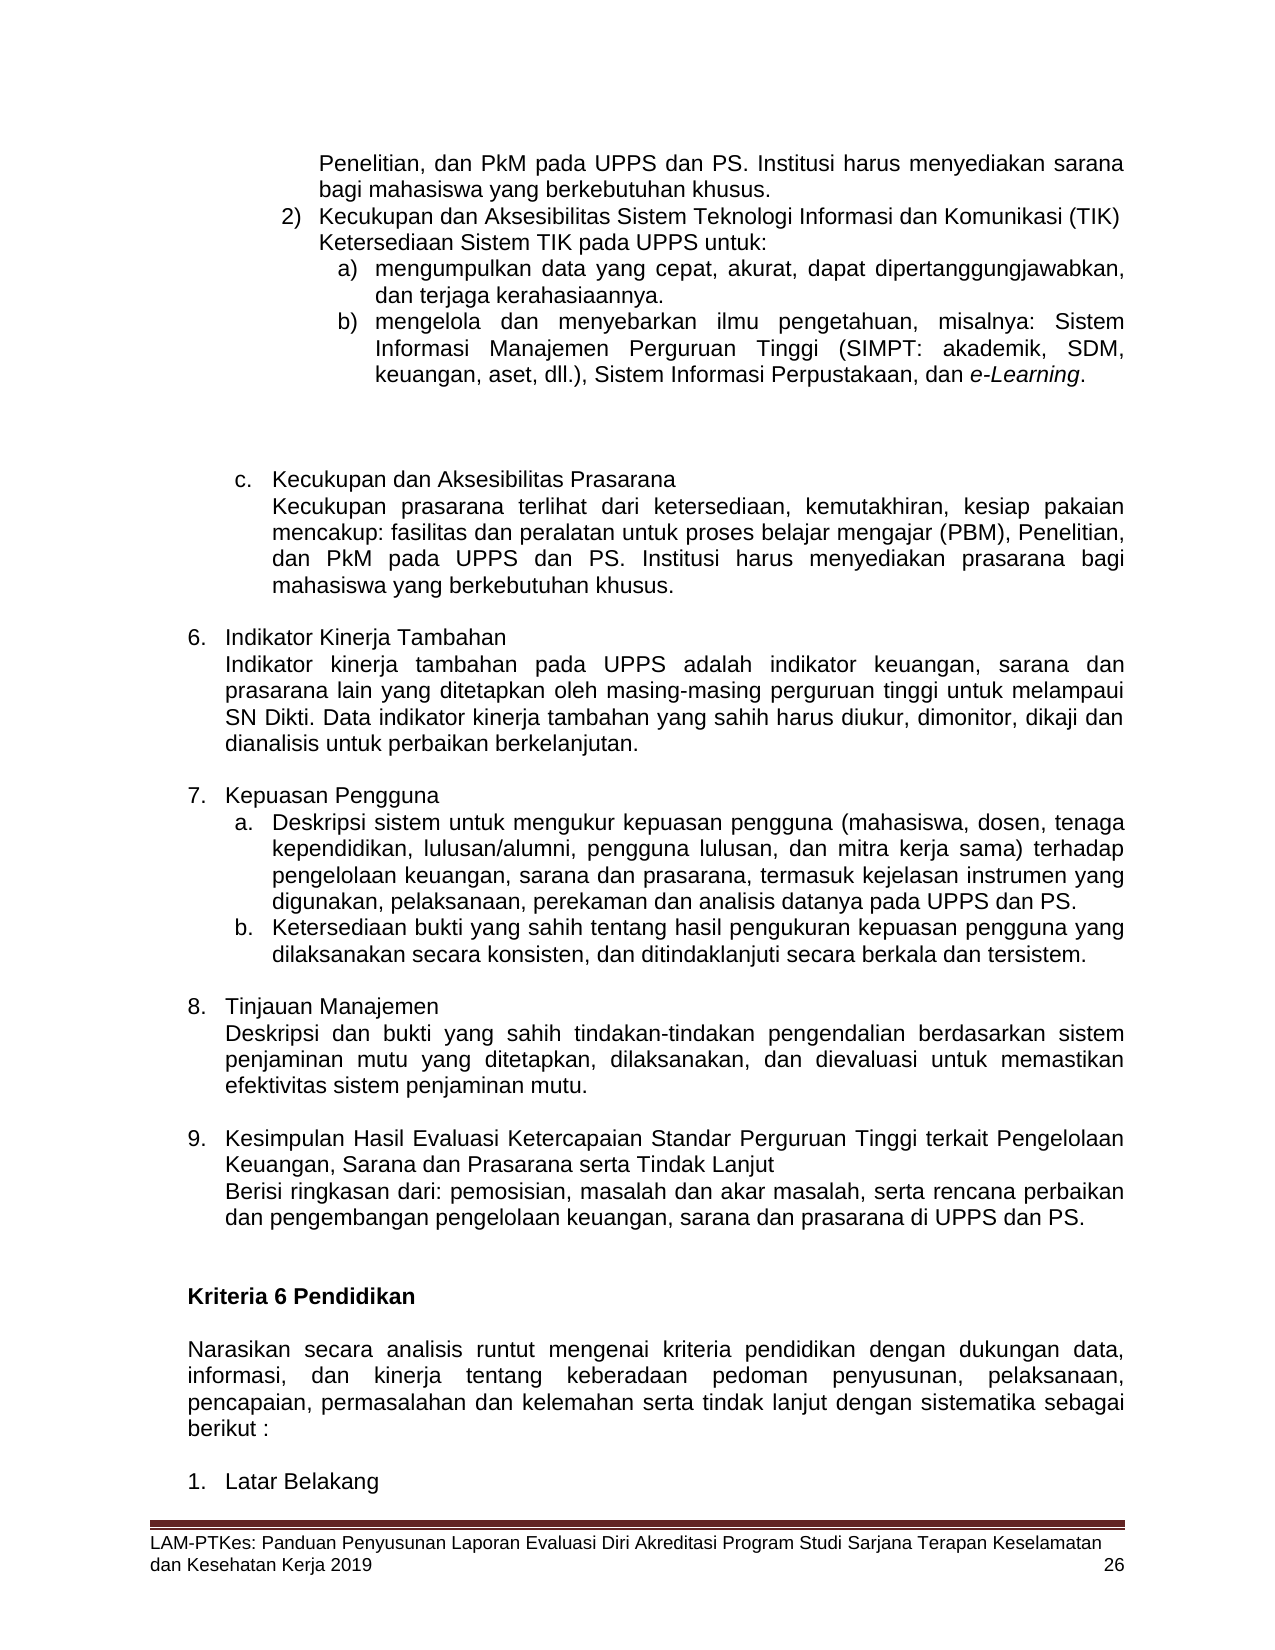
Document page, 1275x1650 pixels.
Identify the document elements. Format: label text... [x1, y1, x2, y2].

list Kecukupan dan Aksesibilitas Sistem Teknologi Informasi dan Komunikasi (TIK) [281, 203, 1125, 229]
text Kecukupan prasarana terlihat dari ketersediaan, kemutakhiran, kesiap pakaian mencakup: fasilitas dan peralatan untuk proses belajar mengajar (PBM), Penelitian, dan PkM pada UPPS dan PS. Institusi harus menyediakan prasarana bagi mahasiswa yang berkebutuhan khusus. [272, 493, 1125, 598]
list Deskripsi sistem untuk mengukur kepuasan pengguna (mahasiswa, dosen, tenaga kependidikan, lulusan/alumni, pengguna lulusan, dan mitra kerja sama) terhadap pengelolaan keuangan, sarana dan prasarana, termasuk kejelasan instrumen yang digunakan, pelaksanaan, perekaman dan analisis datanya pada UPPS dan PS. [234, 809, 1125, 914]
text Deskripsi dan bukti yang sahih tindakan-tindakan pengendalian berdasarkan sistem penjaminan mutu yang ditetapkan, dilaksanakan, dan dievaluasi untuk memastikan efektivitas sistem penjaminan mutu. [225, 1020, 1125, 1099]
list mengumpulkan data yang cepat, akurat, dapat dipertanggungjawabkan, dan terjaga kerahasiaannya. [337, 255, 1125, 308]
list Kepuasan Pengguna [187, 782, 1125, 809]
list Latar Belakang [187, 1468, 1125, 1494]
list Tinjauan Manajemen [187, 993, 1125, 1020]
list Kesimpulan Hasil Evaluasi Ketercapaian Standar Perguruan Tinggi terkait Pengelolaan Keuangan, Sarana dan Prasarana serta Tindak Lanjut [187, 1125, 1125, 1178]
list Ketersediaan bukti yang sahih tentang hasil pengukuran kepuasan pengguna yang dilaksanakan secara konsisten, dan ditindaklanjuti secara berkala dan tersistem. [234, 914, 1125, 967]
text Ketersediaan Sistem TIK pada UPPS untuk: [319, 229, 1125, 255]
text Berisi ringkasan dari: pemosisian, masalah dan akar masalah, serta rencana perbaikan dan pengembangan pengelolaan keuangan, sarana dan prasarana di UPPS dan PS. [225, 1178, 1125, 1231]
text Indikator kinerja tambahan pada UPPS adalah indikator keuangan, sarana dan prasarana lain yang ditetapkan oleh masing-masing perguruan tinggi untuk melampaui SN Dikti. Data indikator kinerja tambahan yang sahih harus diukur, dimonitor, dikaji dan dianalisis untuk perbaikan berkelanjutan. [225, 651, 1125, 756]
text Narasikan secara analisis runtut mengenai kriteria pendidikan dengan dukungan data, informasi, dan kinerja tentang keberadaan pedoman penyusunan, pelaksanaan, pencapaian, permasalahan dan kelemahan serta tindak lanjut dengan sistematika sebagai berikut : [187, 1336, 1125, 1441]
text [319, 150, 1125, 203]
subtitle Kriteria 6 Pendidikan [187, 1283, 1125, 1309]
list Indikator Kinerja Tambahan [187, 624, 1125, 651]
list mengelola dan menyebarkan ilmu pengetahuan, misalnya: Sistem Informasi Manajemen Perguruan Tinggi (SIMPT: akademik, SDM, keuangan, aset, dll.), Sistem Informasi Perpustakaan, dan e-Learning. [337, 308, 1125, 387]
list Kecukupan dan Aksesibilitas Prasarana [234, 466, 1125, 493]
